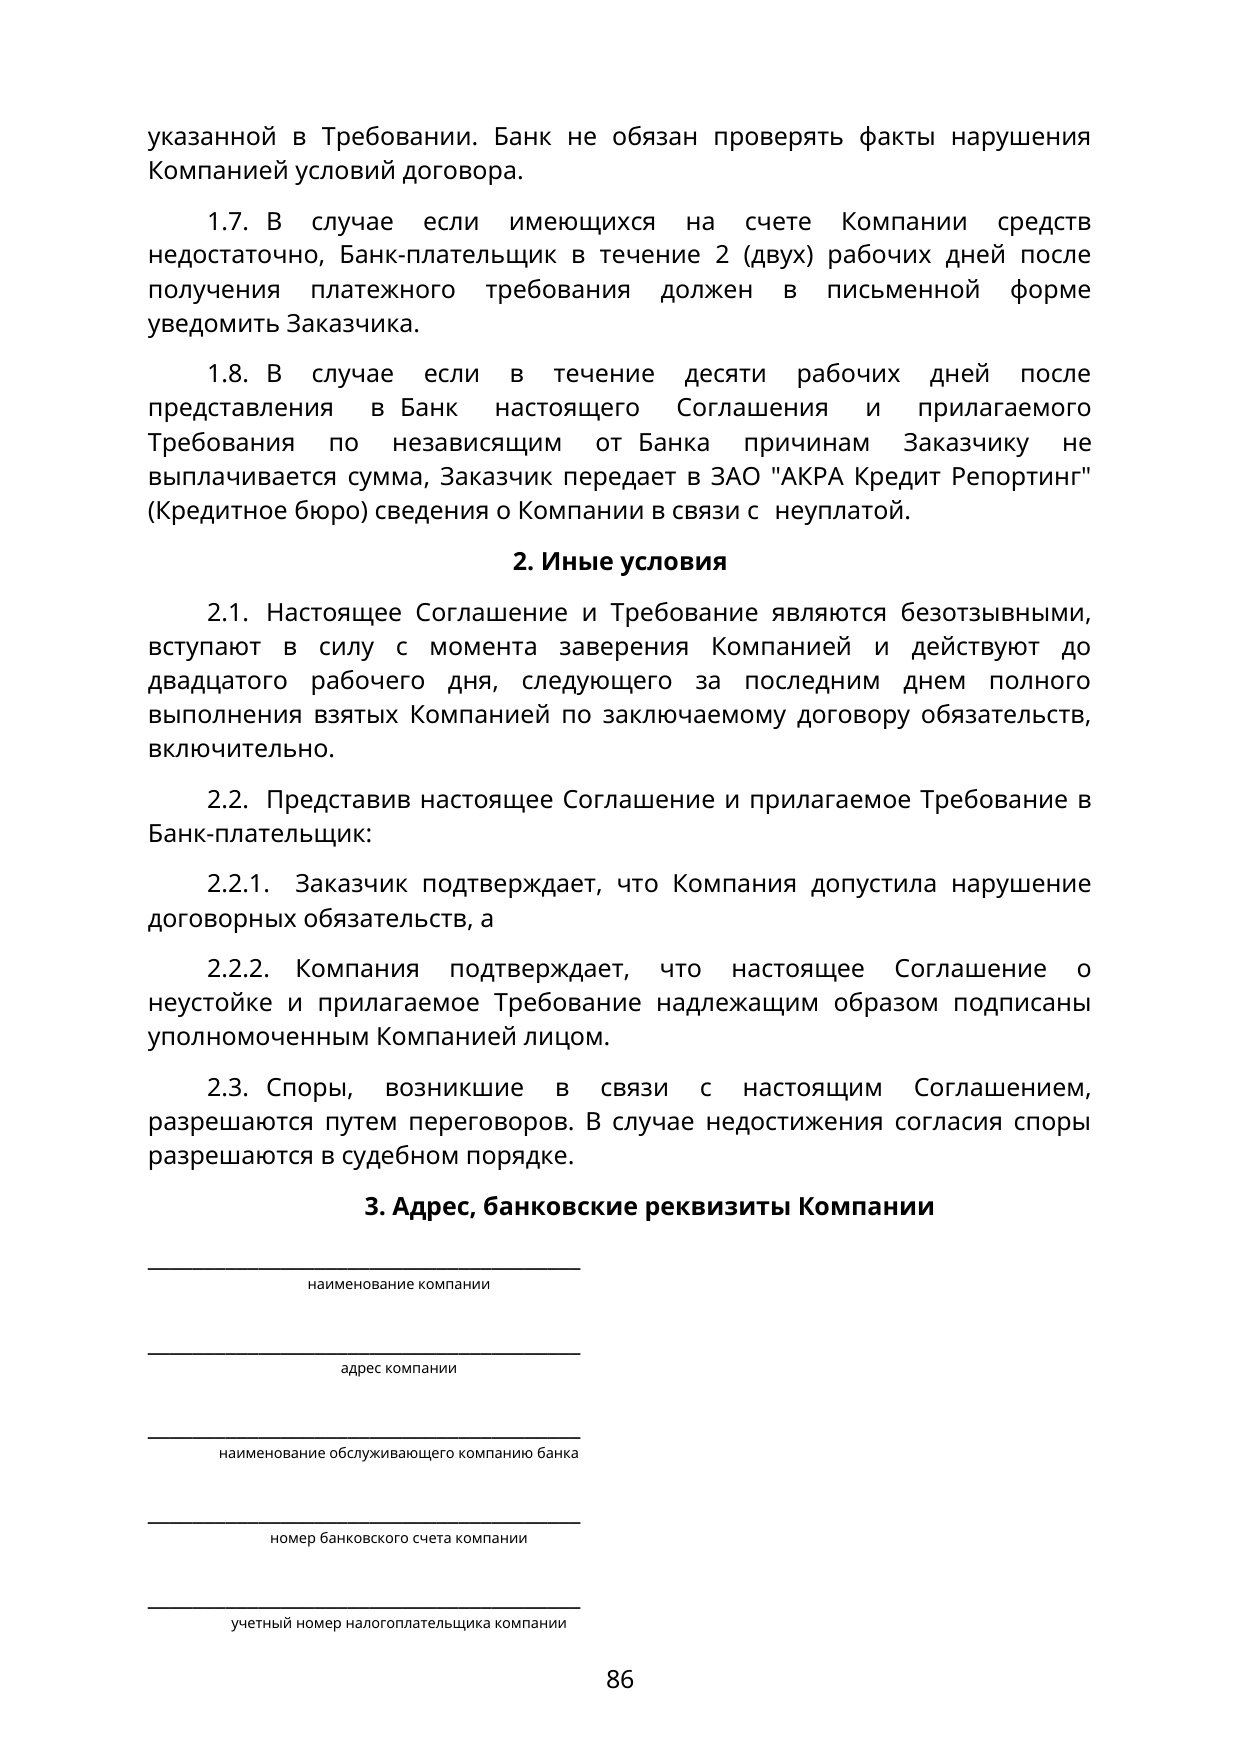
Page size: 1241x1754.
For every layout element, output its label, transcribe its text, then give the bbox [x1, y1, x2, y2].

text _______________________________________ [148, 1578, 1092, 1613]
text 2.3. Споры, возникшие в связи с настоящим Соглашением, разрешаются путем переговоров. В случае недостижения согласия споры разрешаются в судебном порядке. [148, 1070, 1092, 1172]
text 2.1. Настоящее Соглашение и Требование являются безотзывными, вступают в силу с момента заверения Компанией и действуют до двадцатого рабочего дня, следующего за последним днем полного выполнения взятых Компанией по заключаемому договору обязательств, включительно. [148, 594, 1092, 765]
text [148, 118, 1092, 186]
text 3. Адрес, банковские реквизиты Компании [148, 1189, 1092, 1223]
text 2. Иные условия [148, 544, 1092, 578]
text 2.2. Представив настоящее Соглашение и прилагаемое Требование в Банк-плательщик: [148, 781, 1092, 849]
text номер банковского счета компании [148, 1528, 650, 1562]
text наименование компании [148, 1273, 650, 1307]
text 2.2.1. Заказчик подтверждает, что Компания допустила нарушение договорных обязательств, а [148, 866, 1092, 934]
text _______________________________________ [148, 1324, 1092, 1358]
text _______________________________________ [148, 1239, 1092, 1273]
text 2.2.2. Компания подтверждает, что настоящее Соглашение о неустойке и прилагаемое Требование надлежащим образом подписаны уполномоченным Компанией лицом. [148, 951, 1092, 1053]
text адрес компании [148, 1358, 650, 1392]
text 1.8. В случае если в течение десяти рабочих дней после представления в Банк настоящего Соглашения и прилагаемого Требования по независящим от Банка причинам Заказчику не выплачивается сумма, Заказчик передает в ЗАО "АКРА Кредит Репортинг" (Кредитное бюро) сведения о Компании в связи с неуплатой. [148, 356, 1092, 527]
text учетный номер налогоплательщика компании [148, 1613, 650, 1647]
text _______________________________________ [148, 1494, 1092, 1528]
text 1.7. В случае если имеющихся на счете Компании средств недостаточно, Банк-плательщик в течение 2 (двух) рабочих дней после получения платежного требования должен в письменной форме уведомить Заказчика. [148, 203, 1092, 339]
text _______________________________________ [148, 1409, 1092, 1443]
text наименование обслуживающего компанию банка [148, 1443, 650, 1477]
